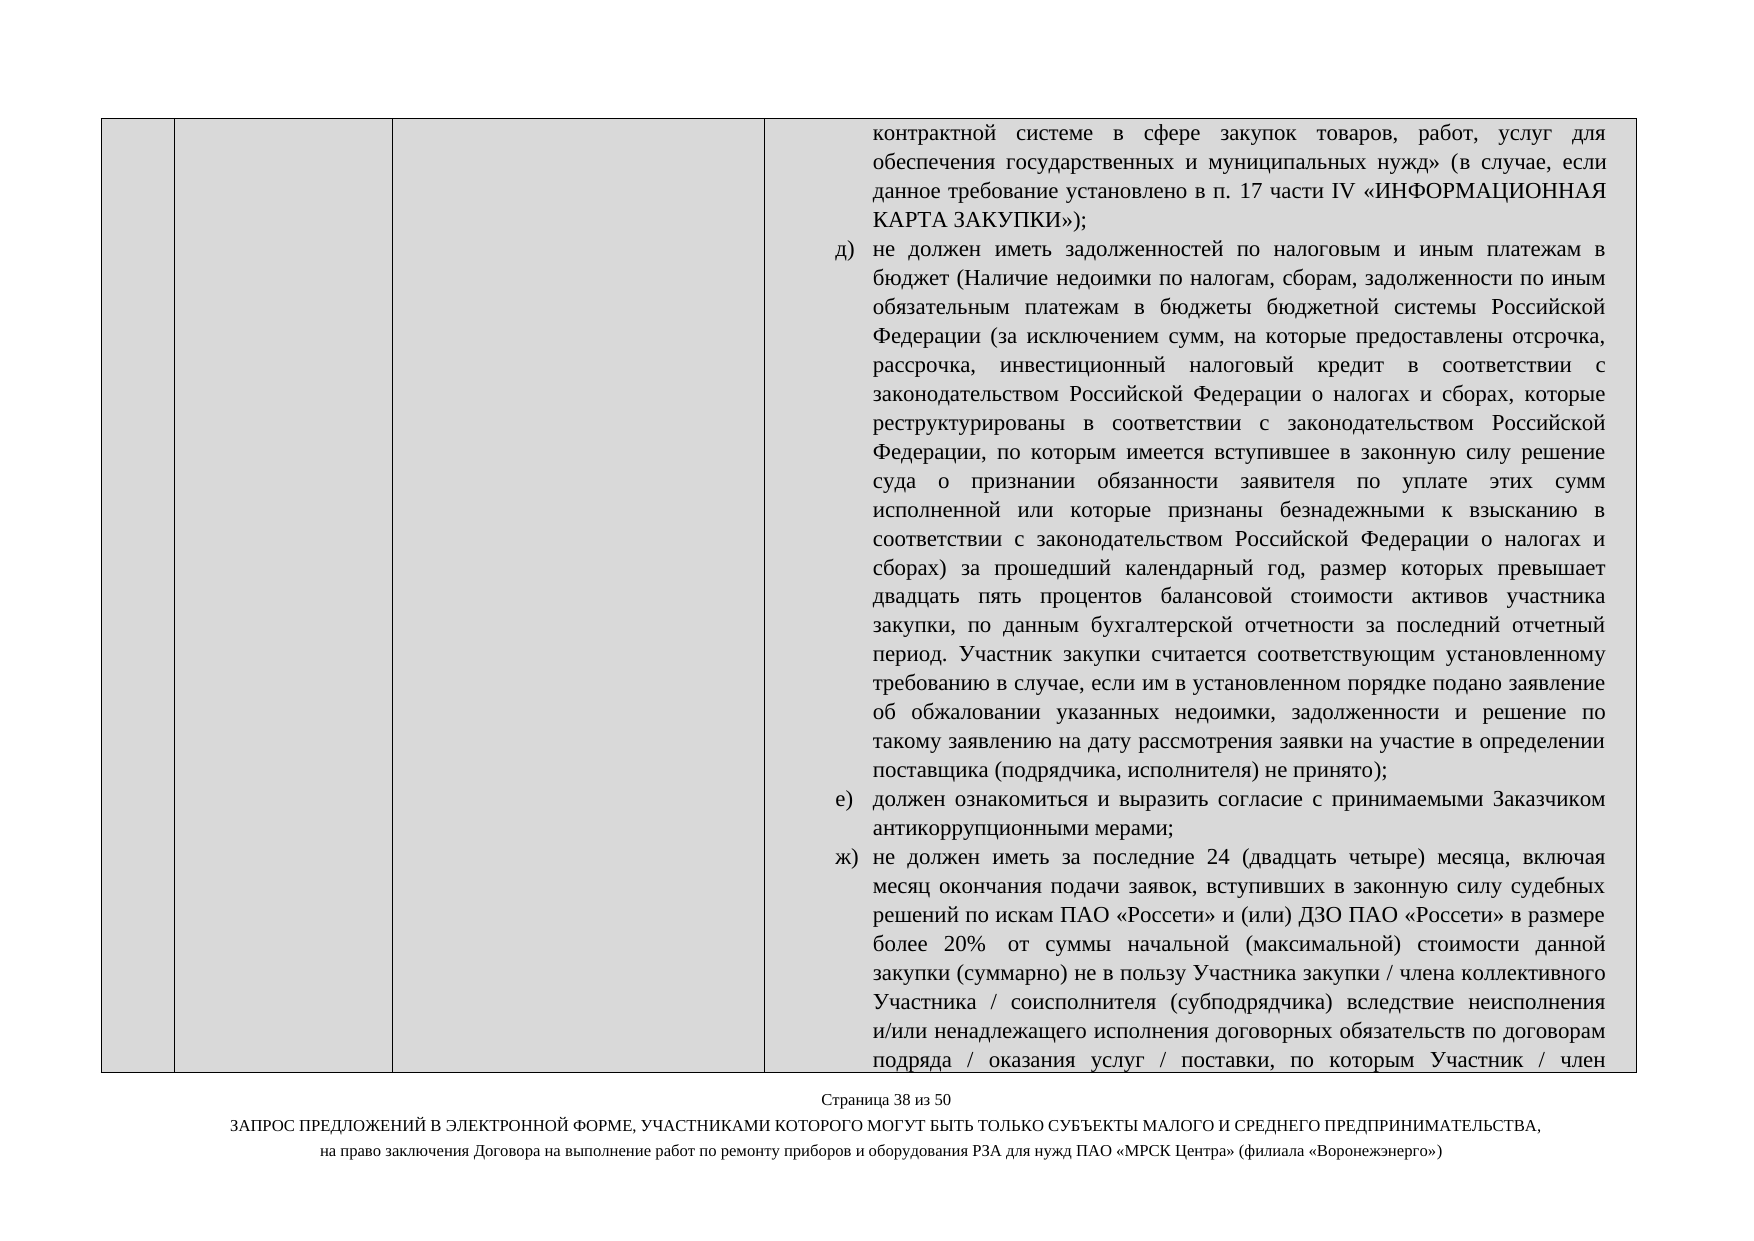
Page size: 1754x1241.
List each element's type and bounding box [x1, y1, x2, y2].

table_cell [765, 119, 1636, 1072]
table_cell [102, 119, 174, 1072]
table_cell [175, 119, 392, 1072]
table_cell [393, 119, 764, 1072]
